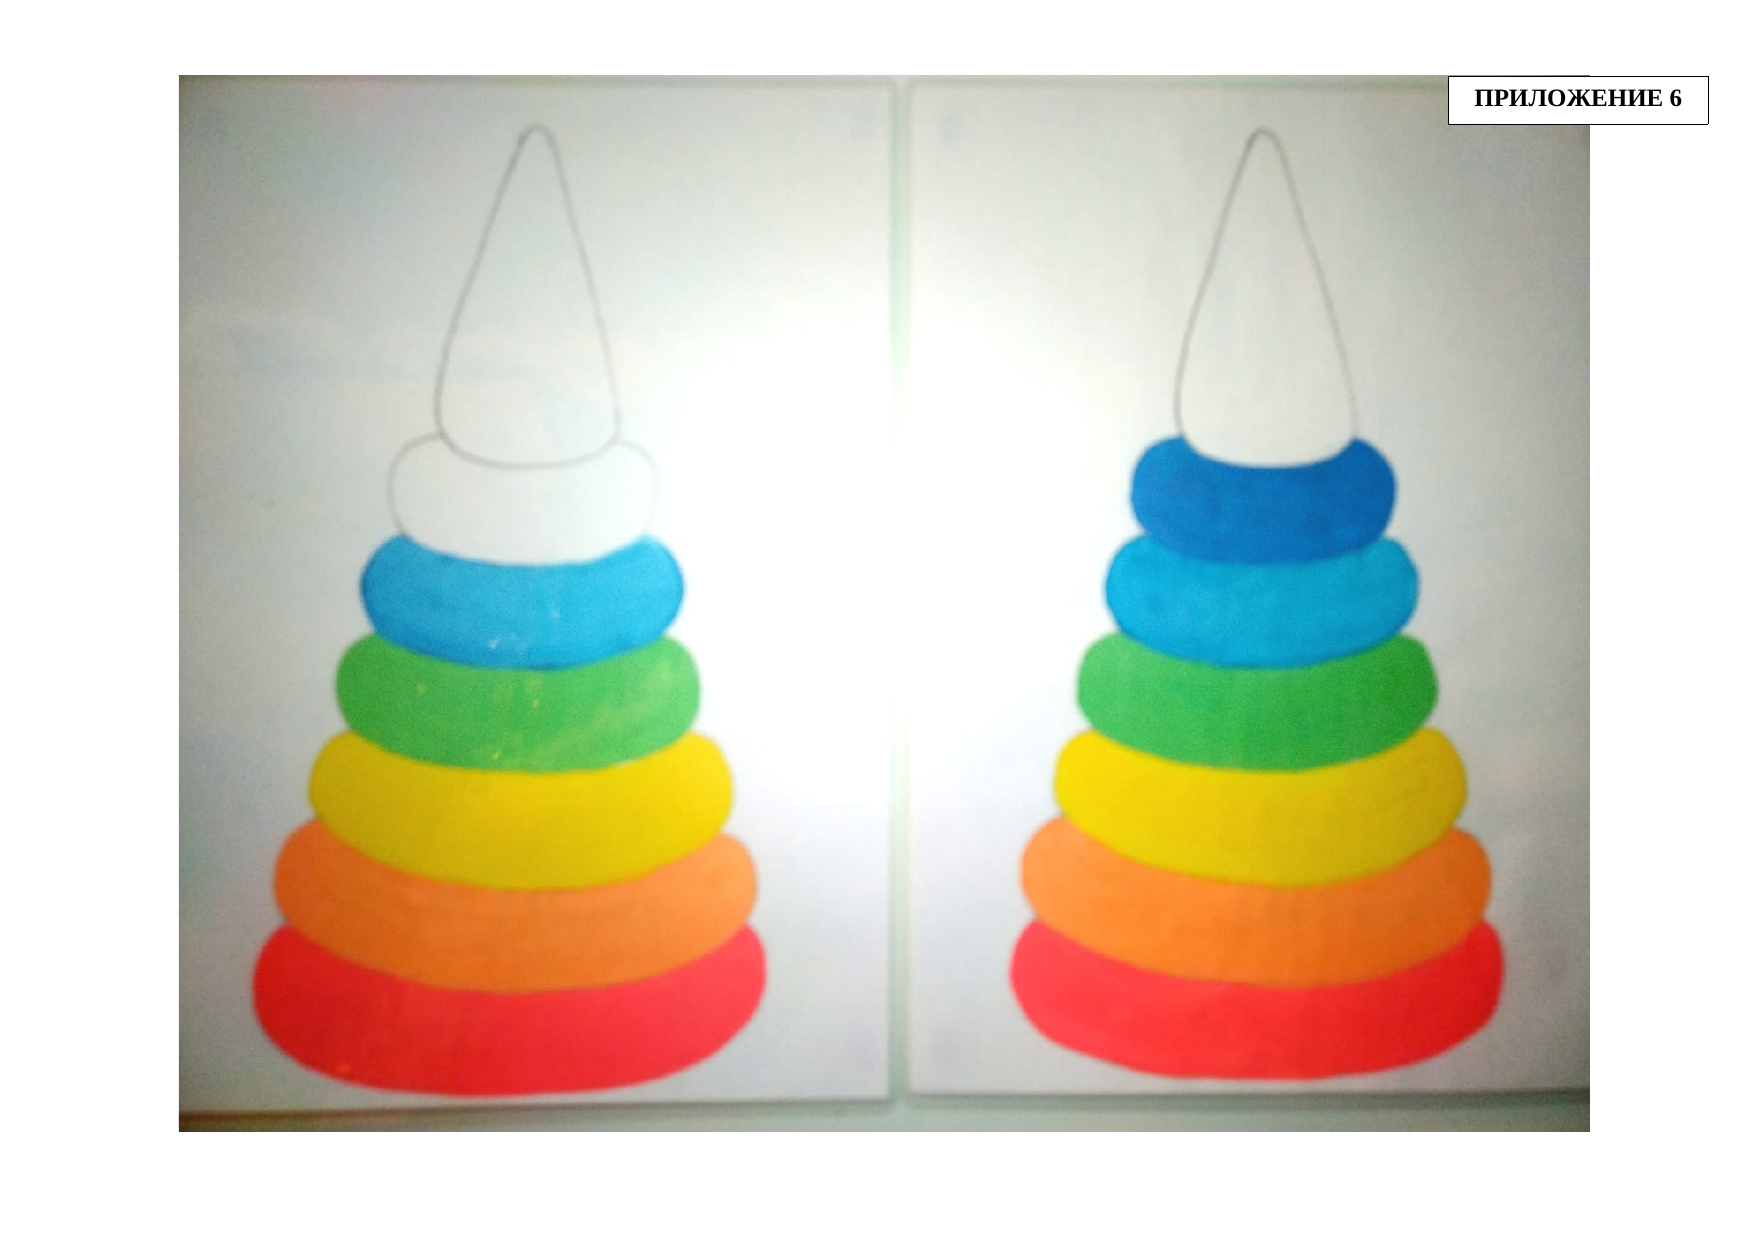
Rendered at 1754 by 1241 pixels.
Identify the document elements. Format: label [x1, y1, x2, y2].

picture [178, 75, 1590, 1132]
